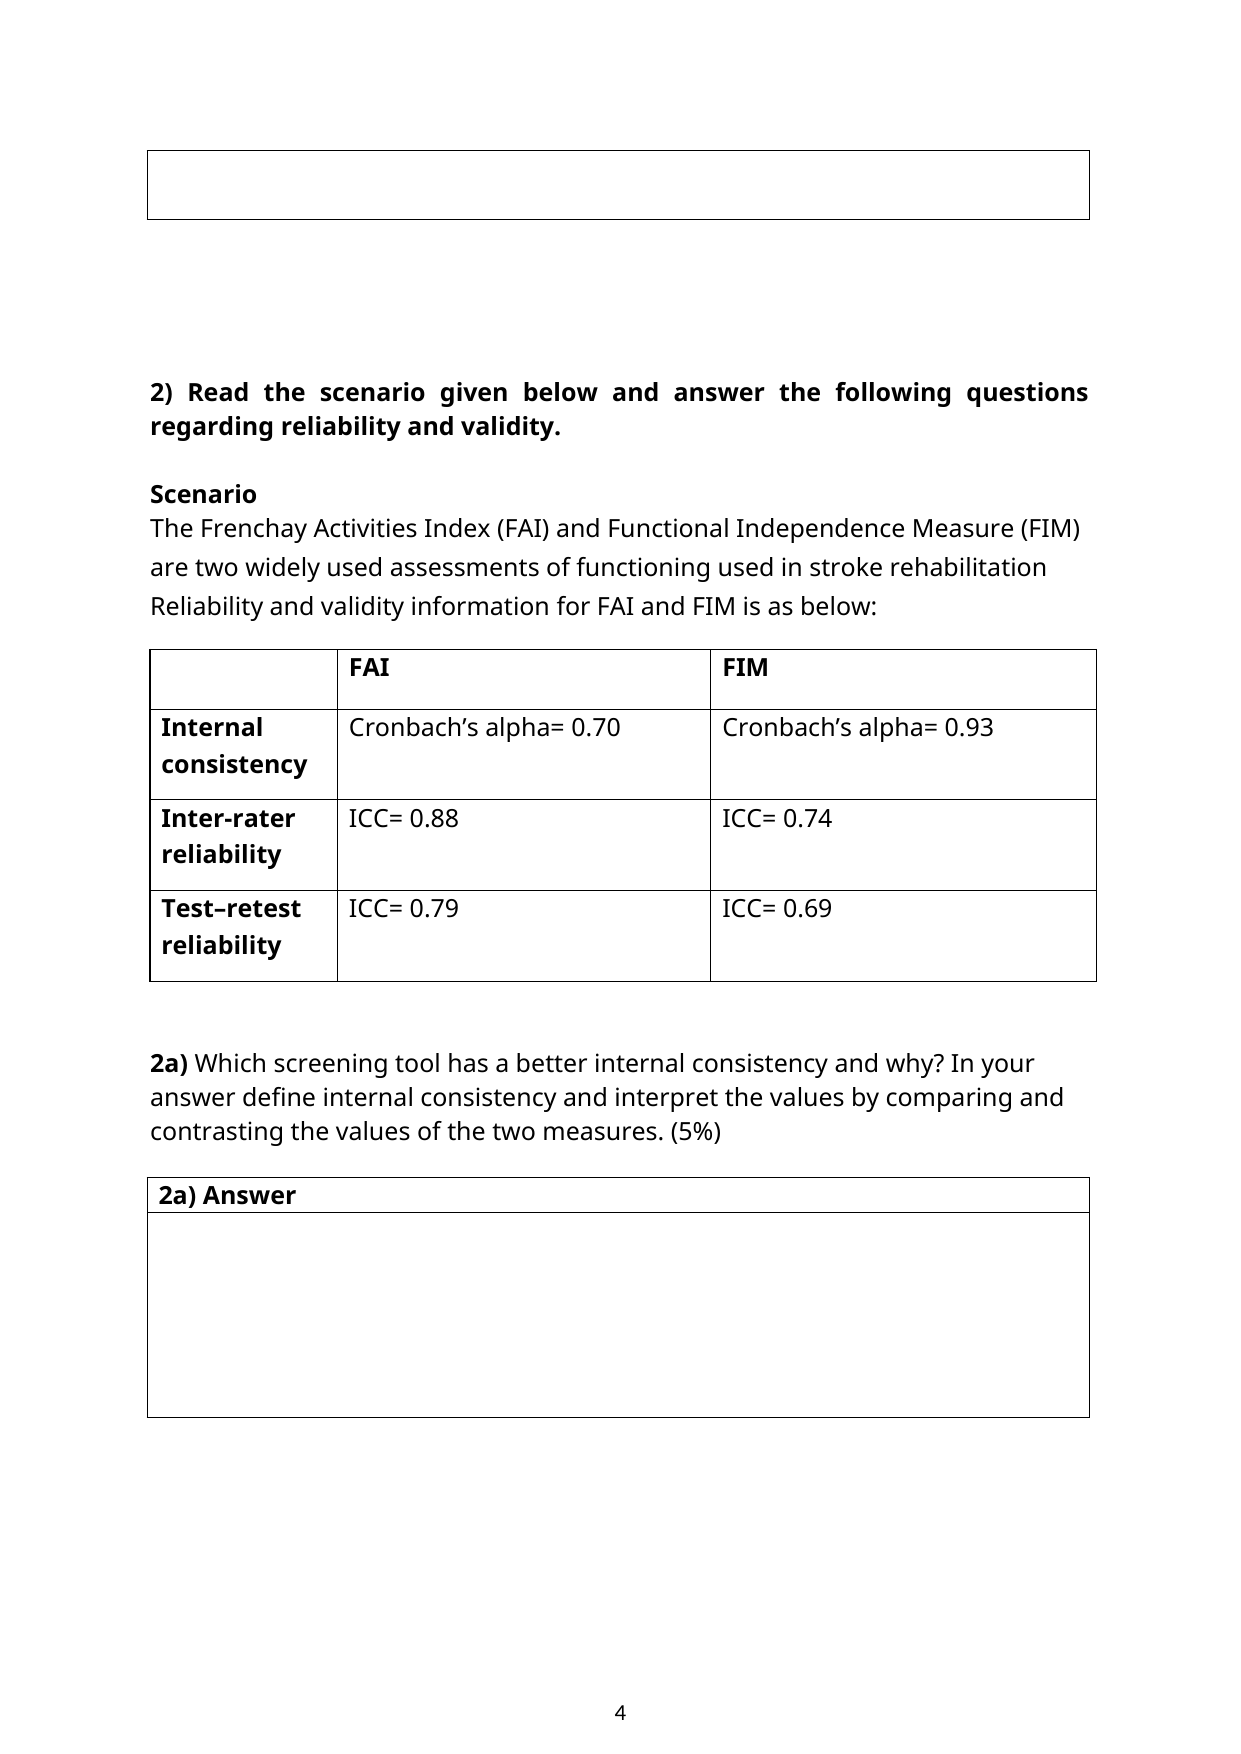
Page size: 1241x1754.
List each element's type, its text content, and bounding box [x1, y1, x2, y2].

table_cell [148, 1213, 1089, 1417]
table_cell Cronbach’s alpha= 0.93 [711, 710, 1096, 799]
table_header FAI [338, 650, 710, 709]
table_cell [148, 151, 1089, 219]
table_cell ICC= 0.74 [711, 800, 1096, 890]
text 2) Read the scenario given below and answer the following questions regarding reliability and validity. [150, 374, 1090, 442]
table_cell ICC= 0.88 [338, 800, 710, 890]
text Scenario [150, 476, 1090, 511]
table_cell ICC= 0.79 [338, 891, 710, 981]
table_header FIM [711, 650, 1096, 709]
table_cell Test–retest reliability [151, 891, 337, 981]
text 2a) Which screening tool has a better internal consistency and why? In your answer define internal consistency and interpret the values by comparing and contrasting the values of the two measures. (5%) [150, 1045, 1090, 1148]
table_header 2a) Answer [148, 1178, 1089, 1212]
table_cell Cronbach’s alpha= 0.70 [338, 710, 710, 799]
table_header [151, 650, 337, 709]
text The Frenchay Activities Index (FAI) and Functional Independence Measure (FIM) are two widely used assessments of functioning used in stroke rehabilitation Reliability and validity information for FAI and FIM is as below: [150, 511, 1090, 623]
table_cell Inter-rater reliability [151, 800, 337, 890]
table_cell ICC= 0.69 [711, 891, 1096, 981]
table_cell Internal consistency [151, 710, 337, 799]
